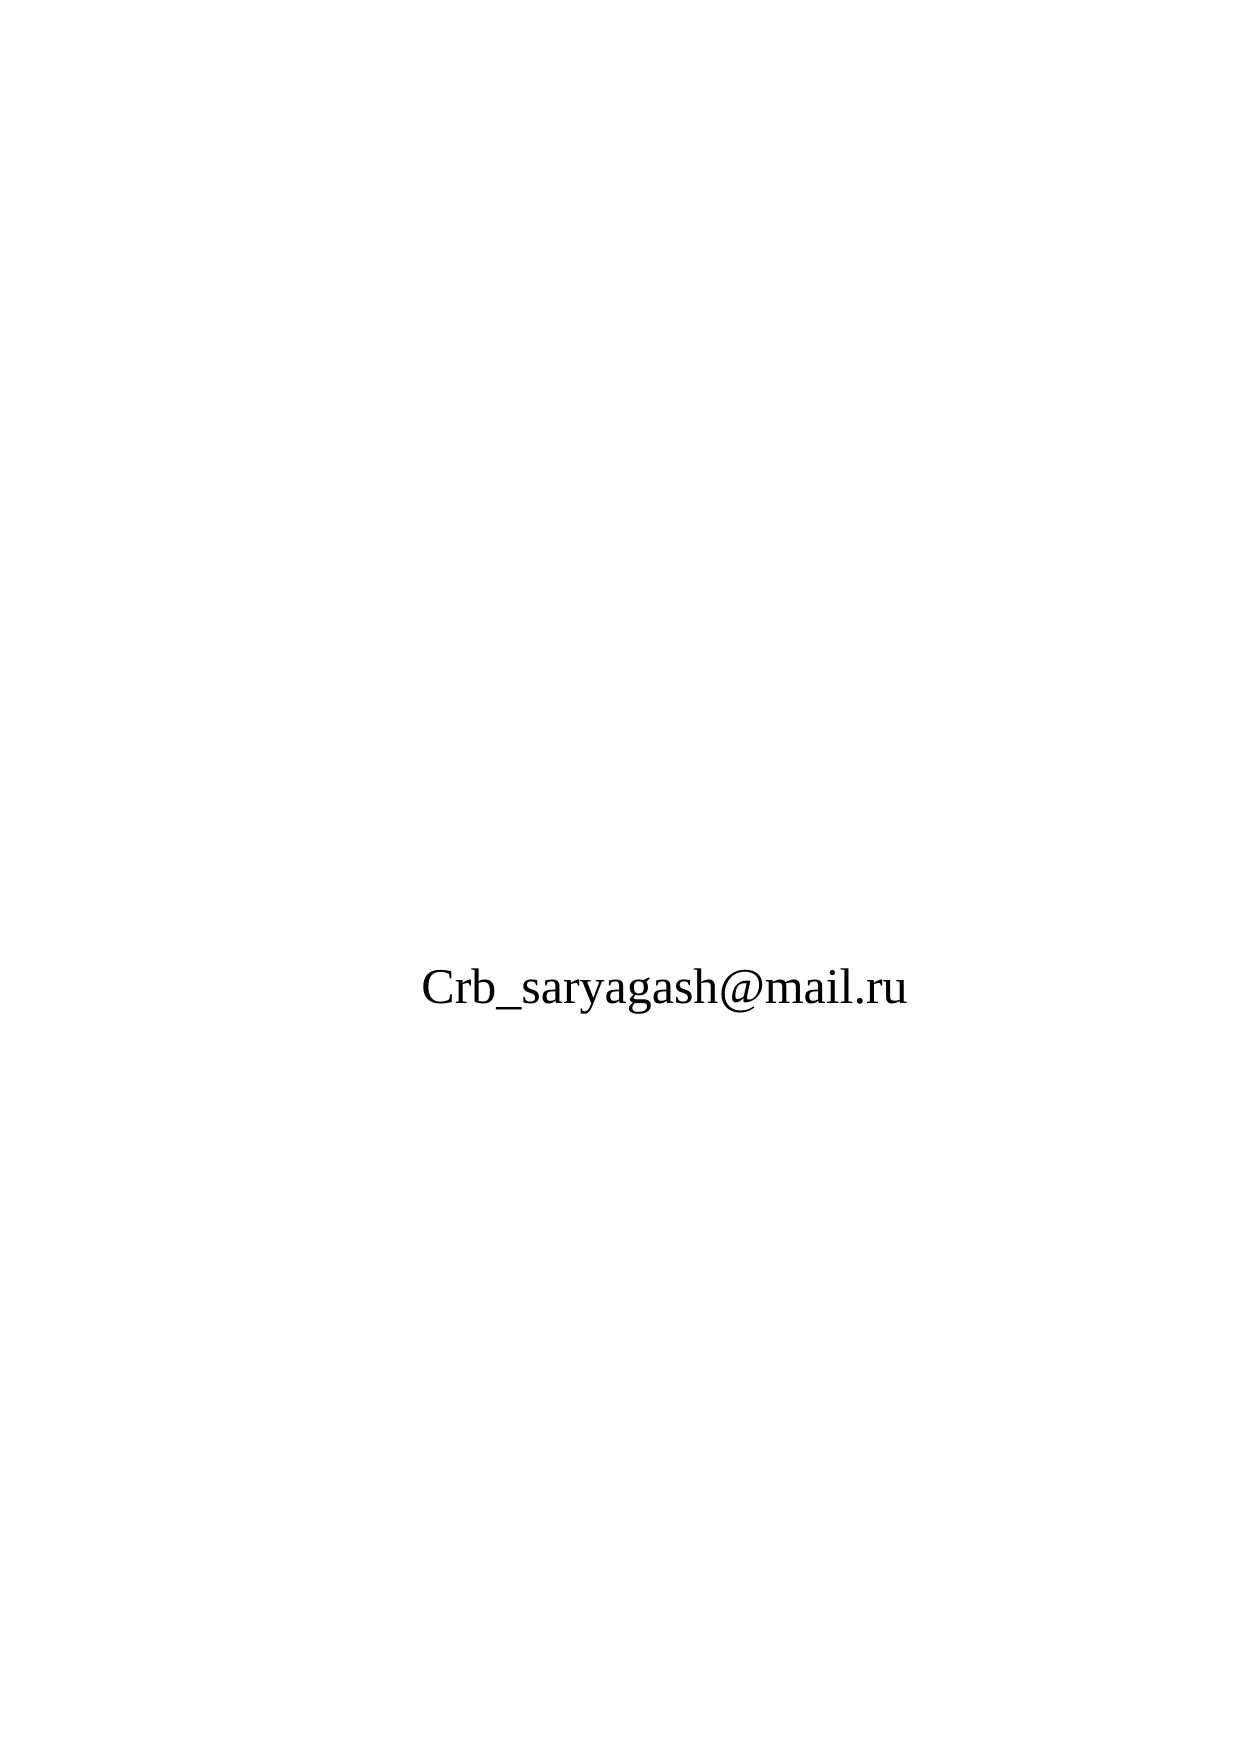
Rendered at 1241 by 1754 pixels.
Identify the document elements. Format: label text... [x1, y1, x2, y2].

text Crb_saryagash@mail.ru [177, 957, 1152, 1014]
